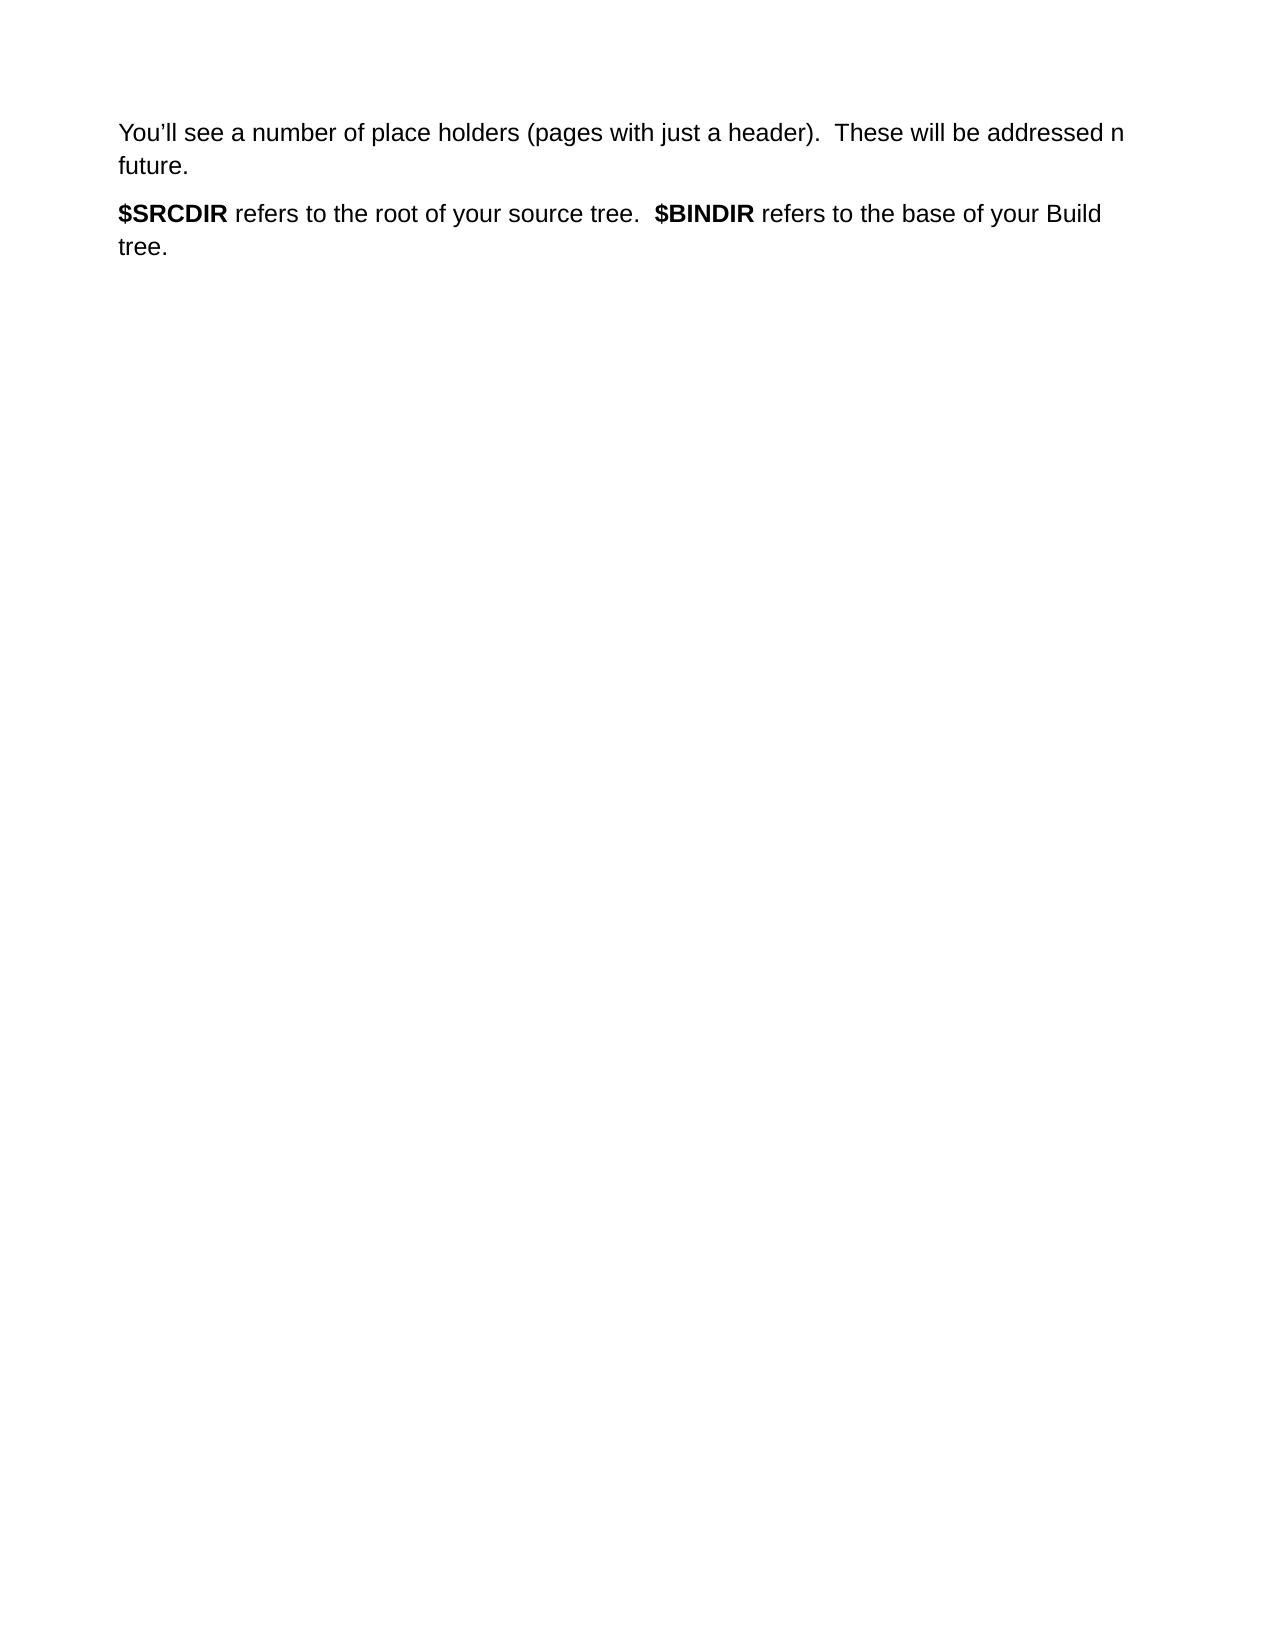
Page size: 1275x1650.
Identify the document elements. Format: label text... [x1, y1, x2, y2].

text You’ll see a number of place holders (pages with just a header). These will be addressed n future. [118, 118, 1157, 180]
text $SRCDIR refers to the root of your source tree. $BINDIR refers to the base of your Build tree. [118, 199, 1157, 261]
